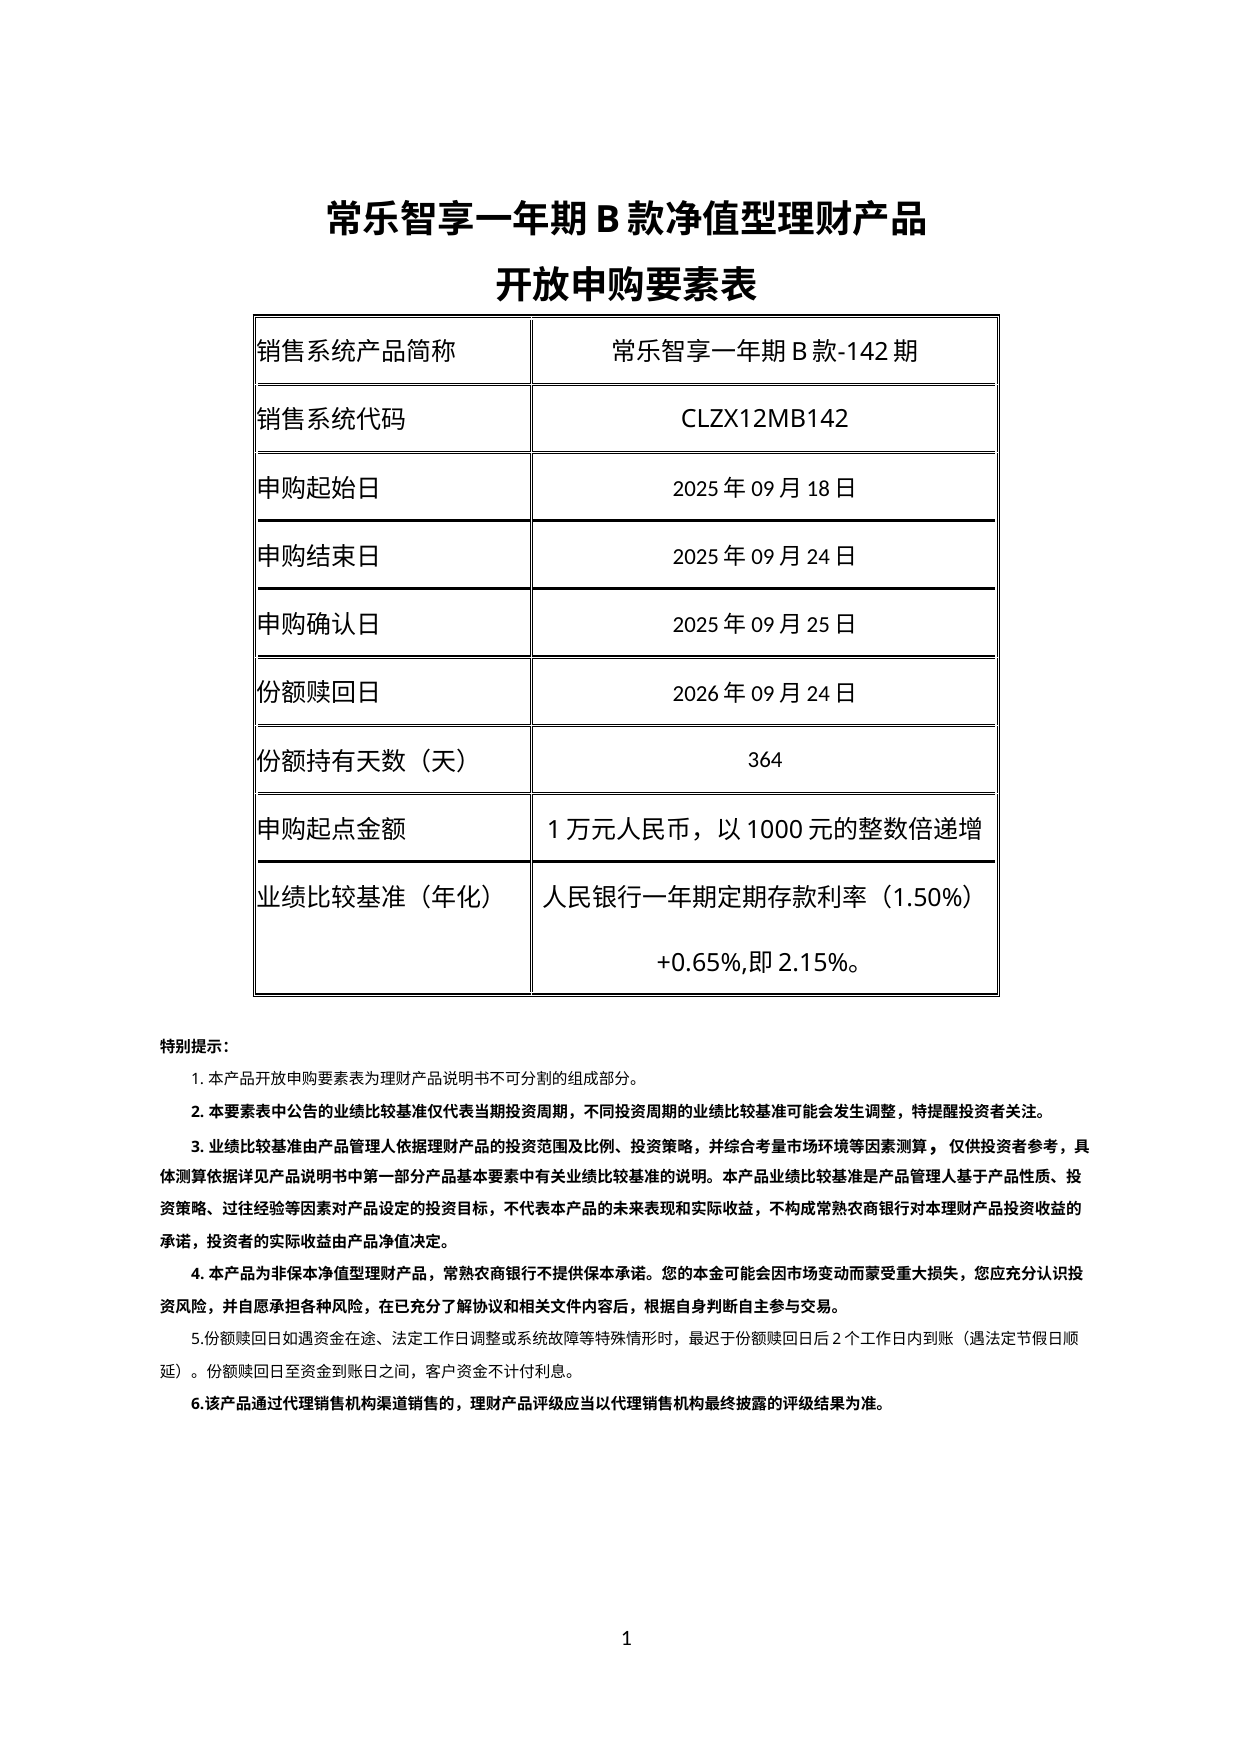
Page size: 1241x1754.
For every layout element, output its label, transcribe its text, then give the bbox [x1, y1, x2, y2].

table_cell 1万元人民币，以1000元的整数倍递增 [532, 792, 998, 860]
text 开放申购要素表 [159, 249, 1093, 314]
table_cell CLZX12MB142 [533, 383, 997, 451]
table_cell 申购起点金额 [254, 792, 532, 860]
table_header 销售系统产品简称 [256, 318, 532, 382]
table_cell 业绩比较基准（年化） [256, 860, 532, 993]
table_cell 申购确认日 [256, 587, 530, 655]
table_cell 申购起始日 [254, 451, 532, 519]
table_cell 申购结束日 [256, 519, 530, 587]
table_cell 2025年09月25日 [533, 587, 997, 655]
table_cell 2026年09月24日 [533, 655, 997, 723]
table_cell 2025年09月24日 [533, 519, 997, 587]
text 6.该产品通过代理销售机构渠道销售的，理财产品评级应当以代理销售机构最终披露的评级结果为准。 [159, 1386, 1093, 1419]
text 4. 本产品为非保本净值型理财产品，常熟农商银行不提供保本承诺。您的本金可能会因市场变动而蒙受重大损失，您应充分认识投资风险，并自愿承担各种风险，在已充分了解协议和相关文件内容后，根据自身判断自主参与交易。 [159, 1256, 1093, 1321]
table_cell 份额持有天数（天） [256, 724, 530, 792]
text 2. 本要素表中公告的业绩比较基准仅代表当期投资周期，不同投资周期的业绩比较基准可能会发生调整，特提醒投资者关注。 [159, 1094, 1093, 1126]
table_cell 2025年09月18日 [532, 451, 998, 519]
text 5.份额赎回日如遇资金在途、法定工作日调整或系统故障等特殊情形时，最迟于份额赎回日后2个工作日内到账（遇法定节假日顺延）。份额赎回日至资金到账日之间，客户资金不计付利息。 [159, 1321, 1093, 1386]
text 常乐智享一年期B款净值型理财产品 [159, 184, 1093, 249]
table_cell 销售系统代码 [256, 383, 530, 451]
table_cell 份额赎回日 [256, 655, 530, 723]
table_cell 人民银行一年期定期存款利率（1.50%）+0.65%,即2.15%。 [532, 860, 997, 993]
text 特别提示： [159, 1029, 1093, 1061]
table_header 常乐智享一年期B款-142期 [532, 318, 997, 382]
text 3. 业绩比较基准由产品管理人依据理财产品的投资范围及比例、投资策略，并综合考量市场环境等因素测算，仅供投资者参考，具体测算依据详见产品说明书中第一部分产品基本要素中有关业绩比较基准的说明。本产品业绩比较基准是产品管理人基于产品性质、投资策略、过往经验等因素对产品设定的投资目标，不代表本产品的未来表现和实际收益，不构成常熟农商银行对本理财产品投资收益的承诺，投资者的实际收益由产品净值决定。 [159, 1126, 1093, 1256]
text 1. 本产品开放申购要素表为理财产品说明书不可分割的组成部分。 [159, 1061, 1093, 1094]
table_cell 364 [533, 724, 997, 792]
